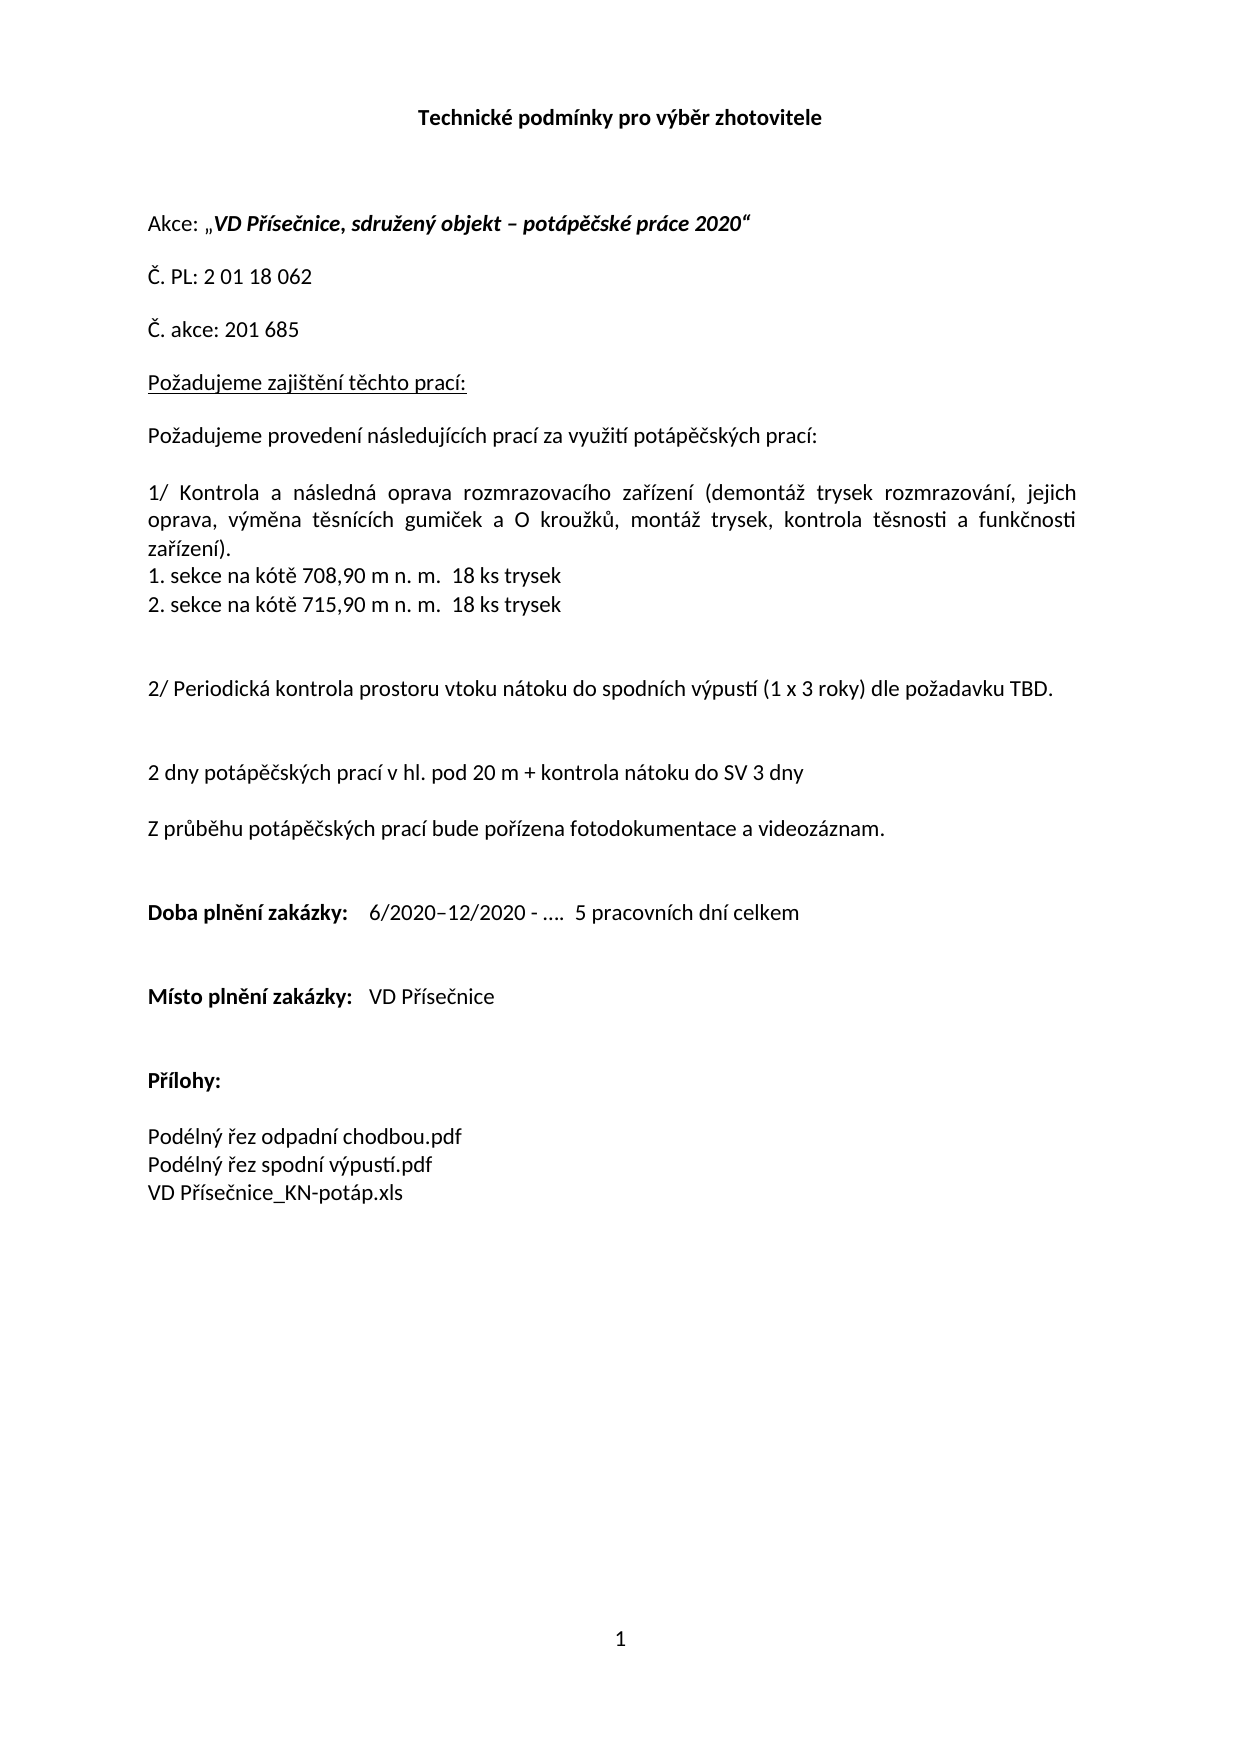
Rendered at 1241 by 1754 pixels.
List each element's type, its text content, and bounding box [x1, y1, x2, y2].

text 1. sekce na kótě 708,90 m n. m. 18 ks trysek [148, 562, 1078, 590]
text Přílohy: [148, 1066, 1078, 1094]
text Požadujeme provedení následujících prací za využití potápěčských prací: [148, 422, 1078, 449]
text 2. sekce na kótě 715,90 m n. m. 18 ks trysek [148, 590, 1078, 618]
text Podélný řez odpadní chodbou.pdf [148, 1122, 1093, 1150]
text Č. PL: 2 01 18 062 [148, 262, 1093, 291]
text 1/ Kontrola a následná oprava rozmrazovacího zařízení (demontáž trysek rozmrazování, jejich oprava, výměna těsnících gumiček a O kroužků, montáž trysek, kontrola těsnosti a funkčnosti zařízení). [148, 478, 1078, 562]
text Požadujeme zajištění těchto prací: [148, 368, 1093, 397]
text 2 dny potápěčských prací v hl. pod 20 m + kontrola nátoku do SV 3 dny [148, 758, 1078, 786]
text Místo plnění zakázky: VD Přísečnice [148, 982, 1078, 1010]
text Doba plnění zakázky: 6/2020–12/2020 - …. 5 pracovních dní celkem [148, 898, 1078, 926]
text VD Přísečnice_KN-potáp.xls [148, 1178, 1093, 1206]
text Podélný řez spodní výpustí.pdf [148, 1150, 1093, 1178]
text Z průběhu potápěčských prací bude pořízena fotodokumentace a videozáznam. [148, 814, 1078, 842]
text Č. akce: 201 685 [148, 316, 1093, 343]
text Technické podmínky pro výběr zhotovitele [148, 103, 1093, 131]
text 2/ Periodická kontrola prostoru vtoku nátoku do spodních výpustí (1 x 3 roky) dle požadavku TBD. [148, 674, 1078, 702]
text Akce: „VD Přísečnice, sdružený objekt – potápěčské práce 2020“ [148, 209, 1093, 237]
